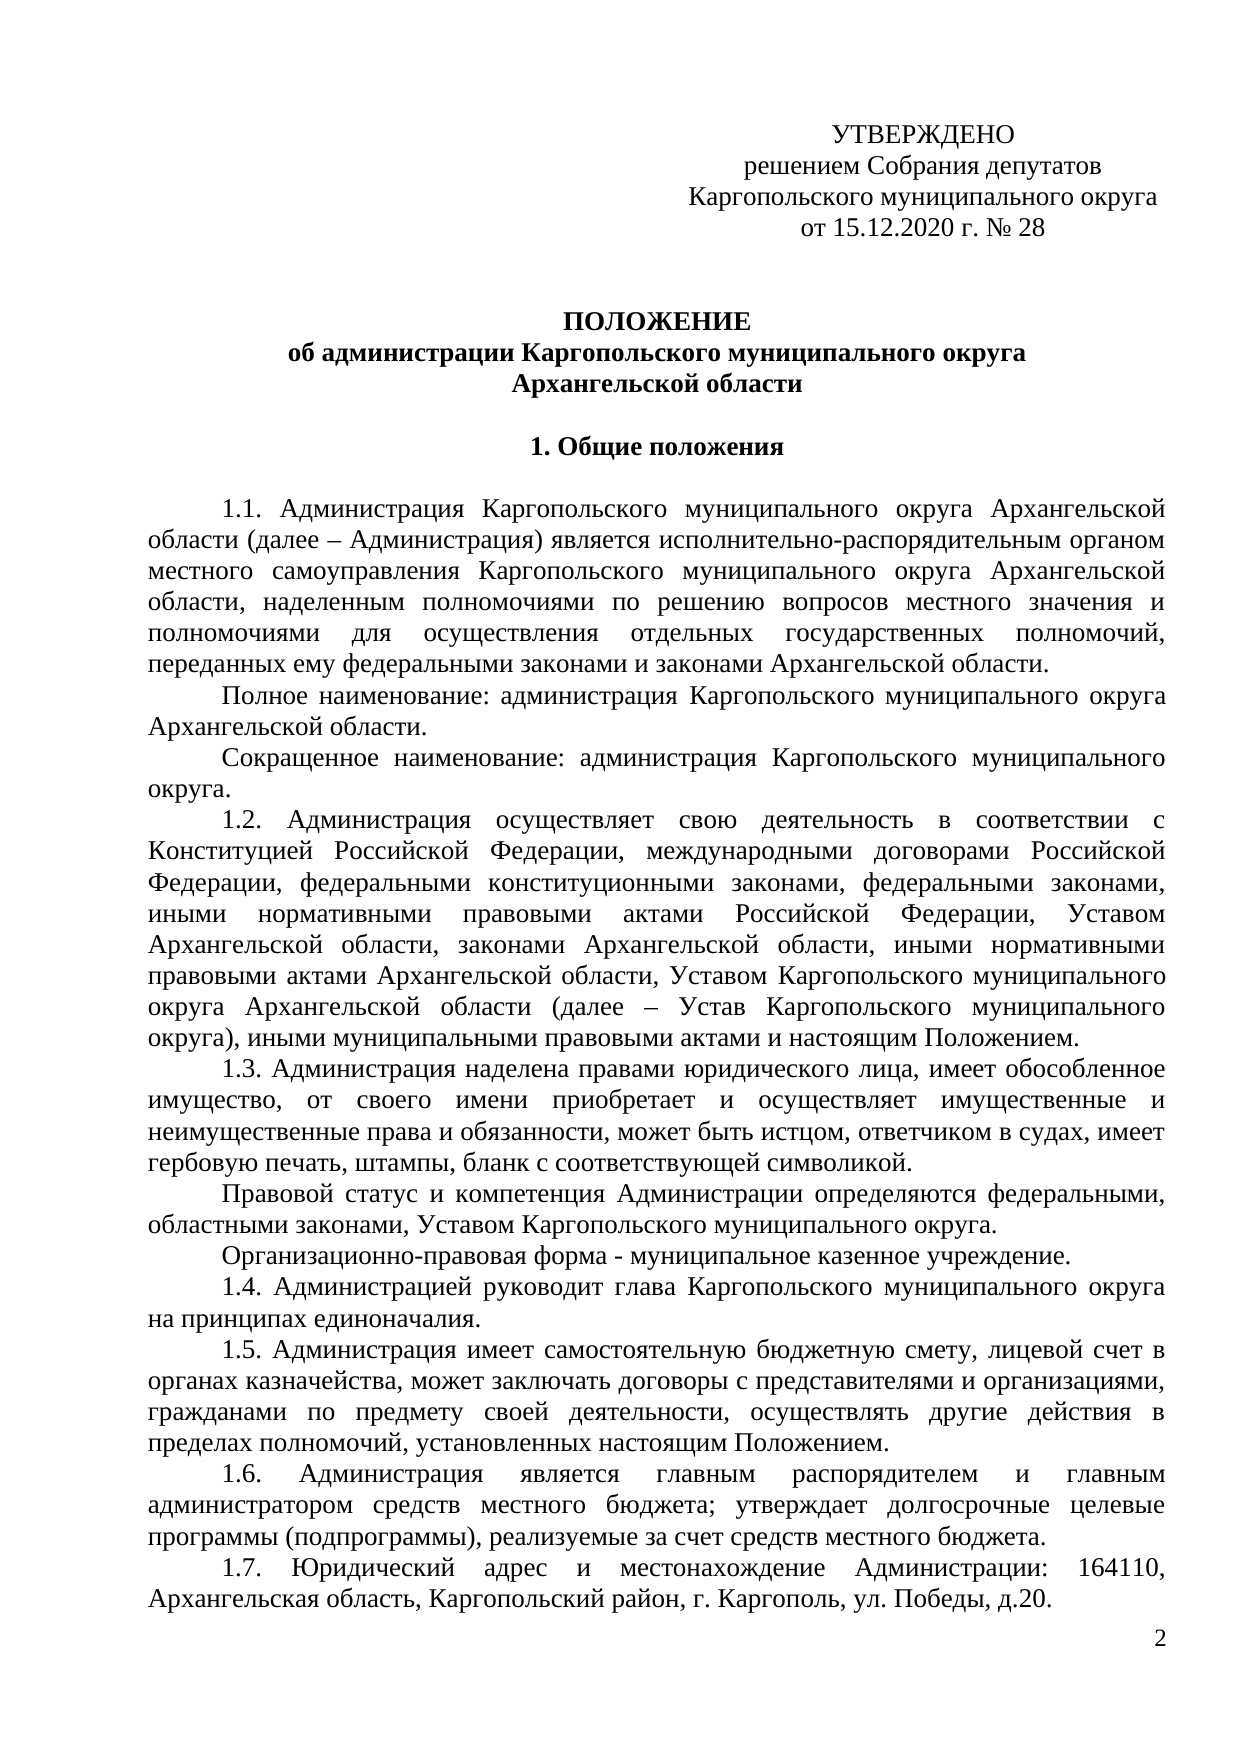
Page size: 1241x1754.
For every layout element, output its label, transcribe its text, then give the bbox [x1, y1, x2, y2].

text Полное наименование: администрация Каргопольского муниципального округа Архангельской области. [148, 679, 1167, 741]
text УТВЕРЖДЕНО [679, 118, 1167, 149]
text 1.1. Администрация Каргопольского муниципального округа Архангельской области (далее – Администрация) является исполнительно-распорядительным органом местного самоуправления Каргопольского муниципального округа Архангельской области, наделенным полномочиями по решению вопросов местного значения и полномочиями для осуществления отдельных государственных полномочий, переданных ему федеральными законами и законами Архангельской области. [148, 492, 1167, 679]
text решением Собрания депутатов [679, 149, 1167, 180]
text 1.6. Администрация является главным распорядителем и главным администратором средств местного бюджета; утверждает долгосрочные целевые программы (подпрограммы), реализуемые за счет средств местного бюджета. [148, 1457, 1167, 1551]
text Сокращенное наименование: администрация Каргопольского муниципального округа. [148, 741, 1167, 803]
text 1.2. Администрация осуществляет свою деятельность в соответствии с Конституцией Российской Федерации, международными договорами Российской Федерации, федеральными конституционными законами, федеральными законами, иными нормативными правовыми актами Российской Федерации, Уставом Архангельской области, законами Архангельской области, иными нормативными правовыми актами Архангельской области, Уставом Каргопольского муниципального округа Архангельской области (далее – Устав Каргопольского муниципального округа), иными муниципальными правовыми актами и настоящим Положением. [148, 803, 1167, 1052]
text Правовой статус и компетенция Администрации определяются федеральными, областными законами, Уставом Каргопольского муниципального округа. [148, 1177, 1167, 1239]
text 1.3. Администрация наделена правами юридического лица, имеет обособленное имущество, от своего имени приобретает и осуществляет имущественные и неимущественные права и обязанности, может быть истцом, ответчиком в судах, имеет гербовую печать, штампы, бланк с соответствующей символикой. [148, 1052, 1167, 1177]
text Каргопольского муниципального округа [679, 180, 1167, 212]
title об администрации Каргопольского муниципального округа [148, 336, 1167, 367]
text Организационно-правовая форма - муниципальное казенное учреждение. [148, 1239, 1167, 1271]
text 1.5. Администрация имеет самостоятельную бюджетную смету, лицевой счет в органах казначейства, может заключать договоры с представителями и организациями, гражданами по предмету своей деятельности, осуществлять другие действия в пределах полномочий, установленных настоящим Положением. [148, 1333, 1167, 1457]
text 1. Общие положения [148, 429, 1167, 461]
text от 15.12.2020 г. № 28 [679, 212, 1167, 243]
text 1.4. Администрацией руководит глава Каргопольского муниципального округа на принципах единоначалия. [148, 1271, 1167, 1333]
title Архангельской области [148, 367, 1167, 398]
title ПОЛОЖЕНИЕ [148, 305, 1167, 336]
text 1.7. Юридический адрес и местонахождение Администрации: 164110, Архангельская область, Каргопольский район, г. Каргополь, ул. Победы, д.20. [148, 1551, 1167, 1613]
